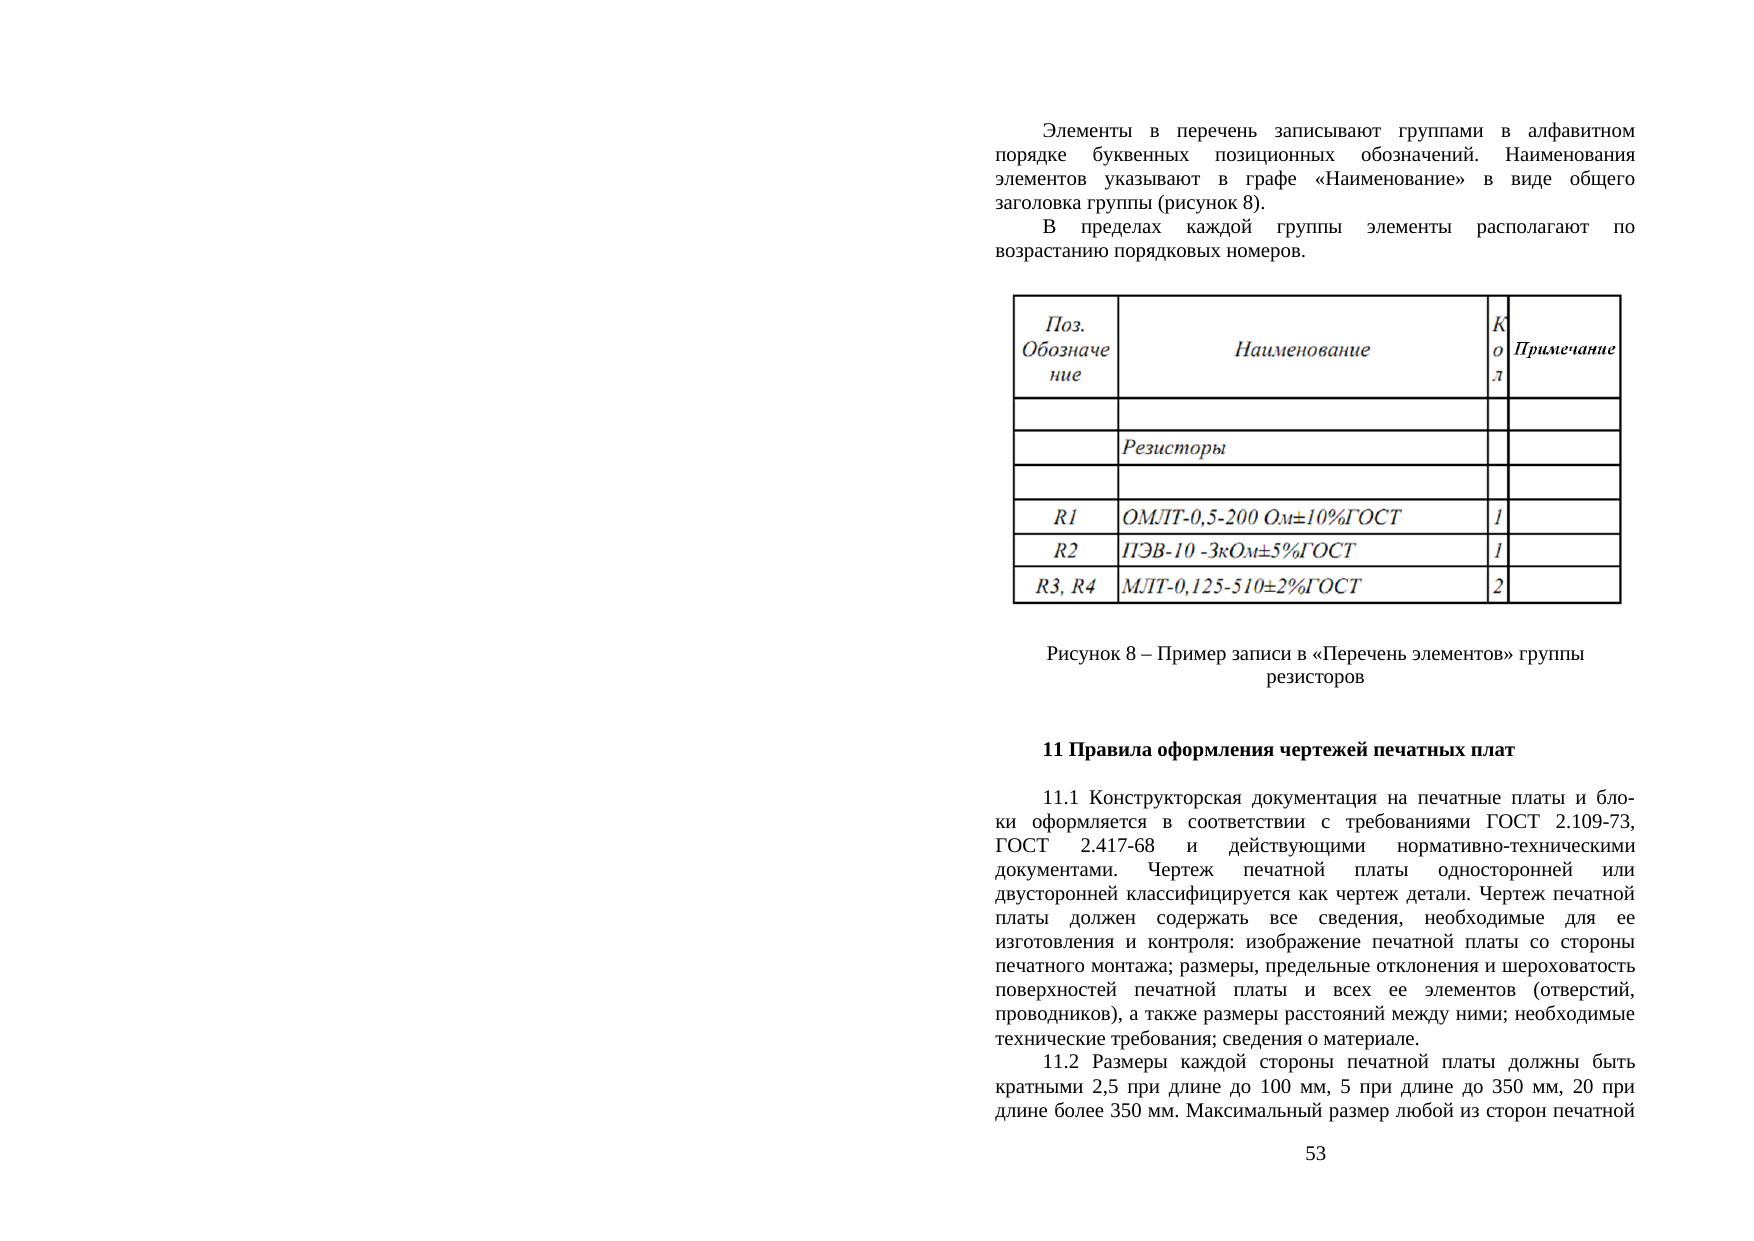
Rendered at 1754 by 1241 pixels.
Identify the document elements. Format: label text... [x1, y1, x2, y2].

text 11.1 Конструкторская документация на печатные платы и бло- ки оформляется в соответствии с требованиями ГОСТ 2.109-73, ГОСТ 2.417-68 и действующими нормативно-техническими документами. Чертеж печатной платы односторонней или двусторонней классифицируется как чертеж детали. Чертеж печатной платы должен содержать все сведения, необходимые для ее изготовления и контроля: изображение печатной платы со стороны печатного монтажа; размеры, предельные отклонения и шероховатость поверхностей печатной платы и всех ее элементов (отверстий, проводников), а также размеры расстояний между ними; необходимые технические требования; сведения о материале. [995, 785, 1636, 1049]
text Элементы в перечень записывают группами в алфавитном порядке буквенных позиционных обозначений. Наименования элементов указывают в графе «Наименование» в виде общего заголовка группы (рисунок 8). [995, 118, 1636, 214]
text В пределах каждой группы элементы располагают по возрастанию порядковых номеров. [995, 214, 1636, 262]
picture [999, 286, 1632, 617]
subtitle 11 Правила оформления чертежей печатных плат [995, 737, 1636, 761]
text Рисунок 8 – Пример записи в «Перечень элементов» группы резисторов [995, 640, 1636, 688]
